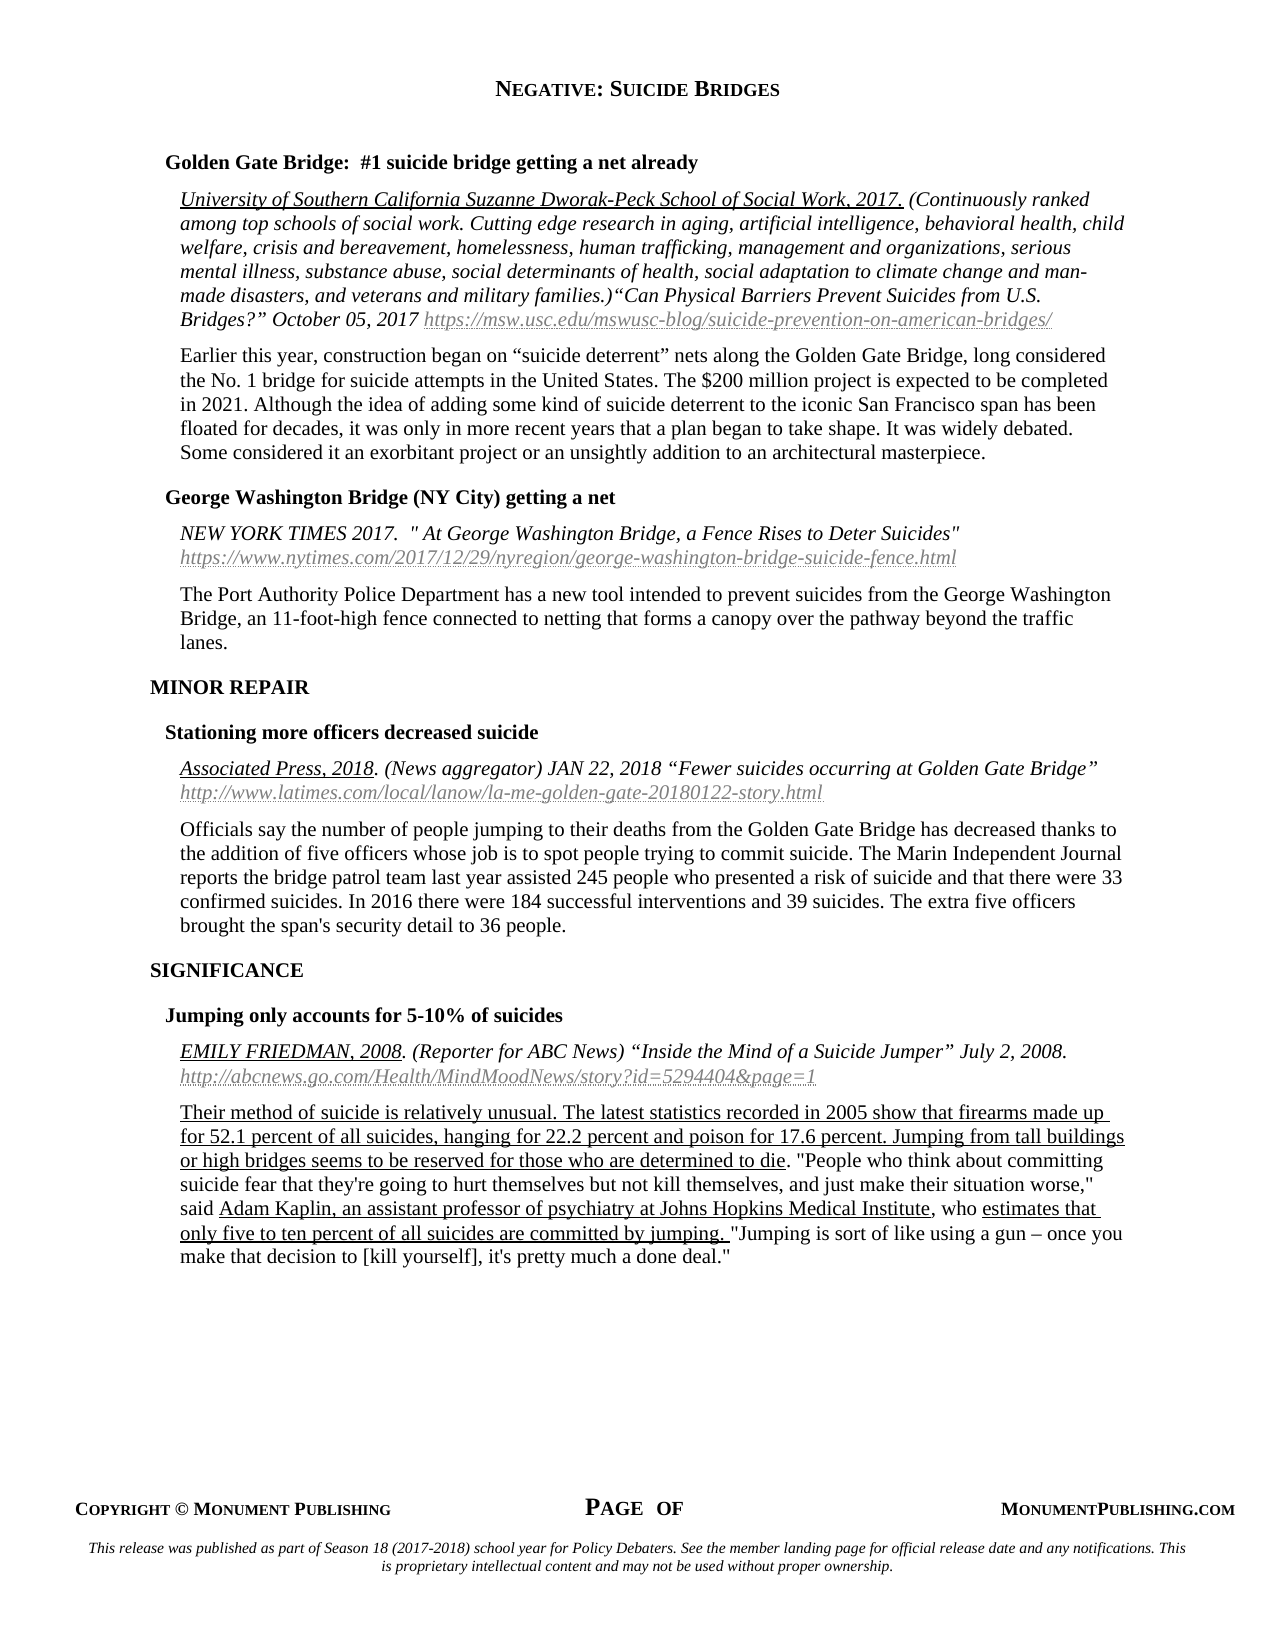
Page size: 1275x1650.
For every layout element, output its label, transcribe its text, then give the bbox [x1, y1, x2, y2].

text MINOR REPAIR [150, 675, 1125, 699]
text University of Southern California Suzanne Dworak-Peck School of Social Work, 2017. (Continuously ranked among top schools of social work. Cutting edge research in aging, artificial intelligence, behavioral health, child welfare, crisis and bereavement, homelessness, human trafficking, management and organizations, serious mental illness, substance abuse, social determinants of health, social adaptation to climate change and man-made disasters, and veterans and military families.)“Can Physical Barriers Prevent Suicides from U.S. Bridges?” October 05, 2017 https://msw.usc.edu/mswusc-blog/suicide-prevention-on-american-bridges/ [180, 187, 1125, 331]
text Golden Gate Bridge: #1 suicide bridge getting a net already [165, 150, 1125, 174]
text EMILY FRIEDMAN, 2008. (Reporter for ABC News) “Inside the Mind of a Suicide Jumper” July 2, 2008. http://abcnews.go.com/Health/MindMoodNews/story?id=5294404&page=1 [180, 1039, 1125, 1088]
text Jumping only accounts for 5-10% of suicides [165, 1003, 1125, 1027]
text Their method of suicide is relatively unusual. The latest statistics recorded in 2005 show that firearms made up for 52.1 percent of all suicides, hanging for 22.2 percent and poison for 17.6 percent. Jumping from tall buildings or high bridges seems to be reserved for those who are determined to die. "People who think about committing suicide fear that they're going to hurt themselves but not kill themselves, and just make their situation worse," said Adam Kaplin, an assistant professor of psychiatry at Johns Hopkins Medical Institute, who estimates that only five to ten percent of all suicides are committed by jumping. "Jumping is sort of like using a gun – once you make that decision to [kill yourself], it's pretty much a done deal." [180, 1146, 1125, 1268]
text The Port Authority Police Department has a new tool intended to prevent suicides from the George Washington Bridge, an 11-foot-high fence connected to netting that forms a canopy over the pathway beyond the traffic lanes. [180, 582, 1125, 654]
text SIGNIFICANCE [150, 958, 1125, 982]
text Associated Press, 2018. (News aggregator) JAN 22, 2018 “Fewer suicides occurring at Golden Gate Bridge” http://www.latimes.com/local/lanow/la-me-golden-gate-20180122-story.html [180, 756, 1125, 804]
text NEW YORK TIMES 2017. " At George Washington Bridge, a Fence Rises to Deter Suicides" https://www.nytimes.com/2017/12/29/nyregion/george-washington-bridge-suicide-fence.html [180, 521, 1125, 569]
text Officials say the number of people jumping to their deaths from the Golden Gate Bridge has decreased thanks to the addition of five officers whose job is to spot people trying to commit suicide. The Marin Independent Journal reports the bridge patrol team last year assisted 245 people who presented a risk of suicide and that there were 33 confirmed suicides. In 2016 there were 184 successful interventions and 39 suicides. The extra five officers brought the span's security detail to 36 people. [180, 817, 1125, 937]
text Earlier this year, construction began on “suicide deterrent” nets along the Golden Gate Bridge, long considered the No. 1 bridge for suicide attempts in the United States. The $200 million project is expected to be completed in 2021. Although the idea of adding some kind of suicide deterrent to the iconic San Francisco span has been floated for decades, it was only in more recent years that a plan began to take shape. It was widely debated. Some considered it an exorbitant project or an unsightly addition to an architectural masterpiece. [180, 343, 1125, 464]
text George Washington Bridge (NY City) getting a net [165, 484, 1125, 509]
text Stationing more officers decreased suicide [165, 720, 1125, 744]
